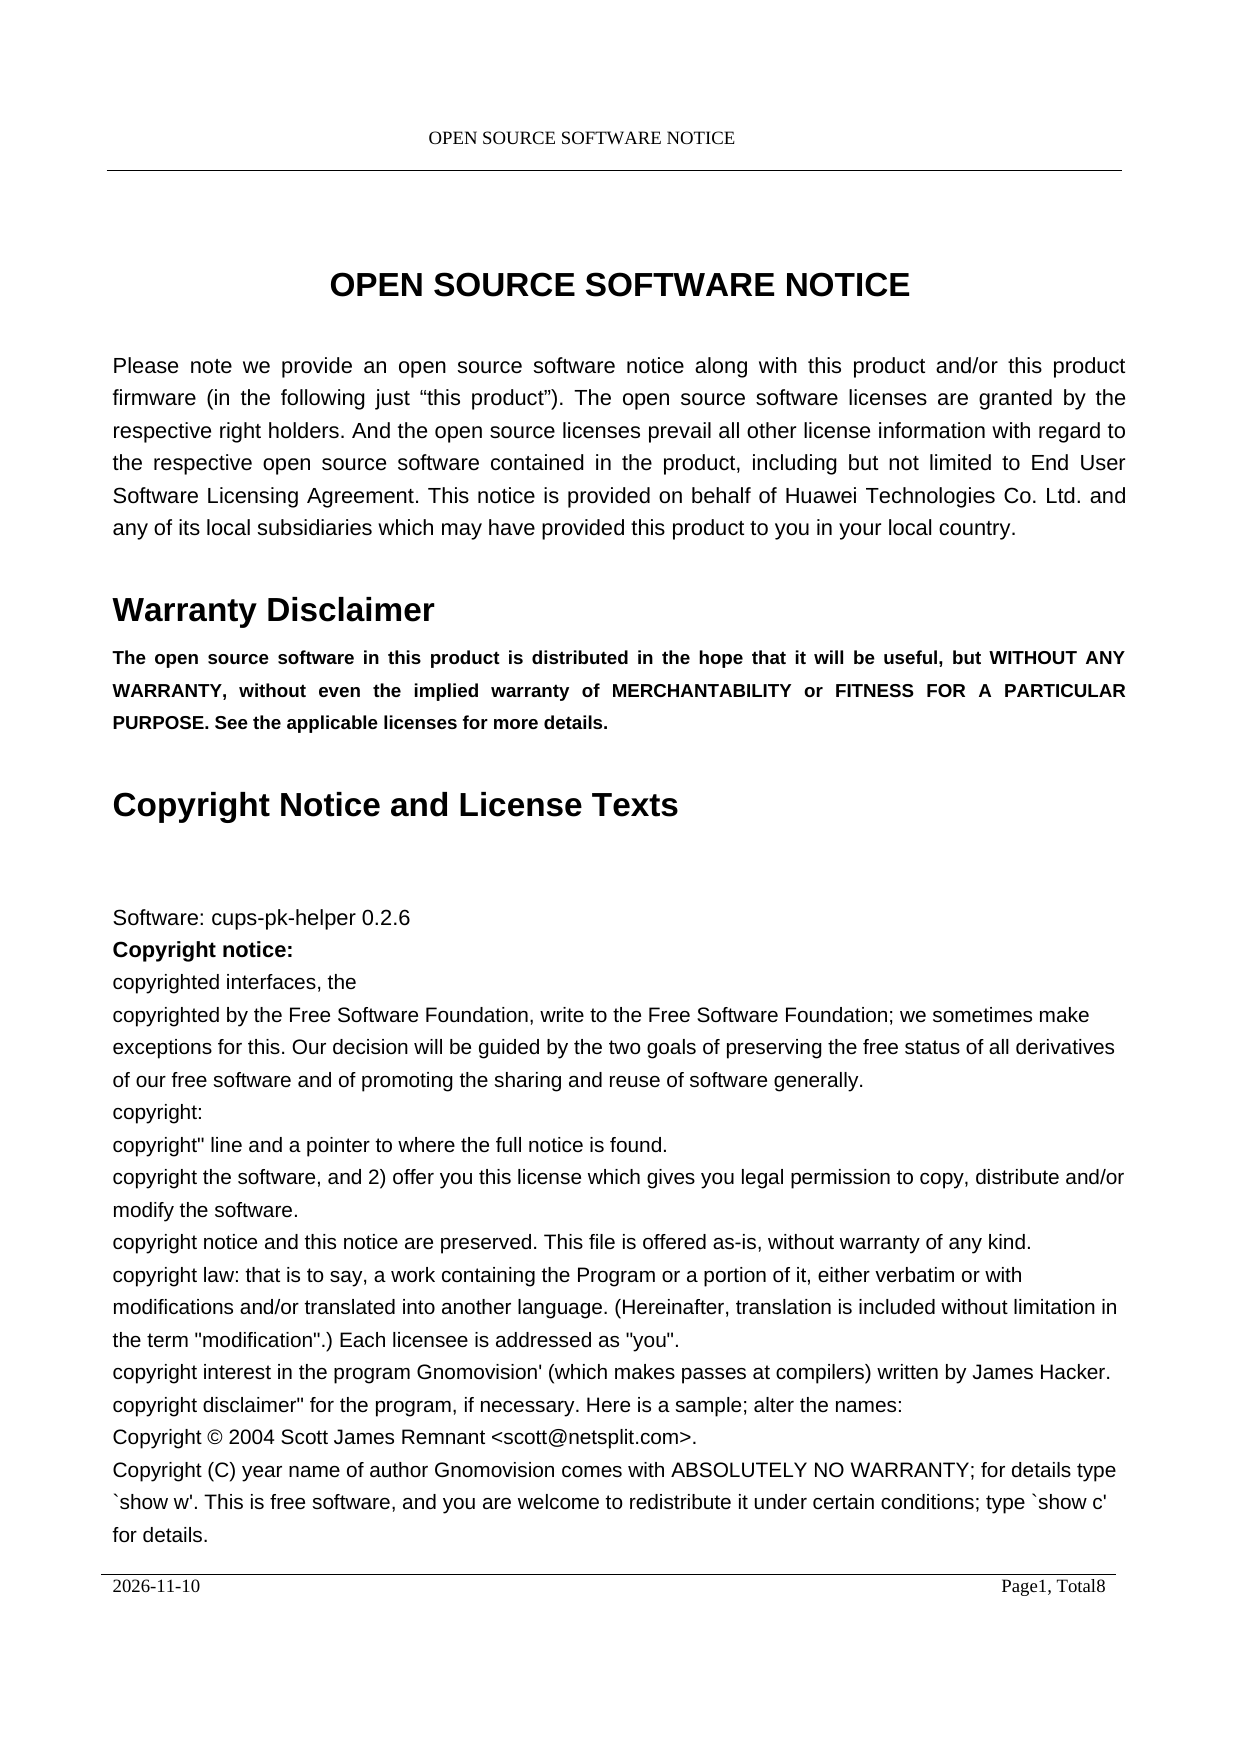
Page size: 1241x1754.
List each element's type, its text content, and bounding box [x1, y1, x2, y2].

text Software: cups-pk-helper 0.2.6 [112, 901, 1128, 933]
text The open source software in this product is distributed in the hope that it will be useful, but WITHOUT ANY WARRANTY, without even the implied warranty of MERCHANTABILITY or FITNESS FOR A PARTICULAR PURPOSE. See the applicable licenses for more details. [112, 641, 1128, 739]
text Copyright © 2004 Scott James Remnant <scott@netsplit.com>. [112, 1421, 1128, 1453]
text OPEN SOURCE SOFTWARE NOTICE [112, 251, 1128, 316]
text copyrighted interfaces, the [112, 966, 1128, 998]
text Please note we provide an open source software notice along with this product and/or this product firmware (in the following just “this product”). The open source software licenses are granted by the respective right holders. And the open source licenses prevail all other license information with regard to the respective open source software contained in the product, including but not limited to End User Software Licensing Agreement. This notice is provided on behalf of Huawei Technologies Co. Ltd. and any of its local subsidiaries which may have provided this product to you in your local country. [112, 349, 1128, 544]
text copyright the software, and 2) offer you this license which gives you legal permission to copy, distribute and/or modify the software. [112, 1161, 1128, 1226]
text copyright law: that is to say, a work containing the Program or a portion of it, either verbatim or with modifications and/or translated into another language. (Hereinafter, translation is included without limitation in the term "modification".) Each licensee is addressed as "you". [112, 1258, 1128, 1356]
text copyright disclaimer" for the program, if necessary. Here is a sample; alter the names: [112, 1388, 1128, 1421]
text copyright: [112, 1096, 1128, 1128]
text Copyright (C) year name of author Gnomovision comes with ABSOLUTELY NO WARRANTY; for details type `show w'. This is free software, and you are welcome to redistribute it under certain conditions; type `show c' for details. [112, 1453, 1128, 1551]
text Warranty Disclaimer [112, 576, 1128, 641]
text copyright notice and this notice are preserved. This file is offered as-is, without warranty of any kind. [112, 1226, 1128, 1258]
text Copyright notice: [112, 933, 1128, 966]
text copyright" line and a pointer to where the full notice is found. [112, 1128, 1128, 1161]
text Copyright Notice and License Texts [112, 771, 1128, 836]
text copyright interest in the program Gnomovision' (which makes passes at compilers) written by James Hacker. [112, 1356, 1128, 1388]
text copyrighted by the Free Software Foundation, write to the Free Software Foundation; we sometimes make exceptions for this. Our decision will be guided by the two goals of preserving the free status of all derivatives of our free software and of promoting the sharing and reuse of software generally. [112, 998, 1128, 1096]
